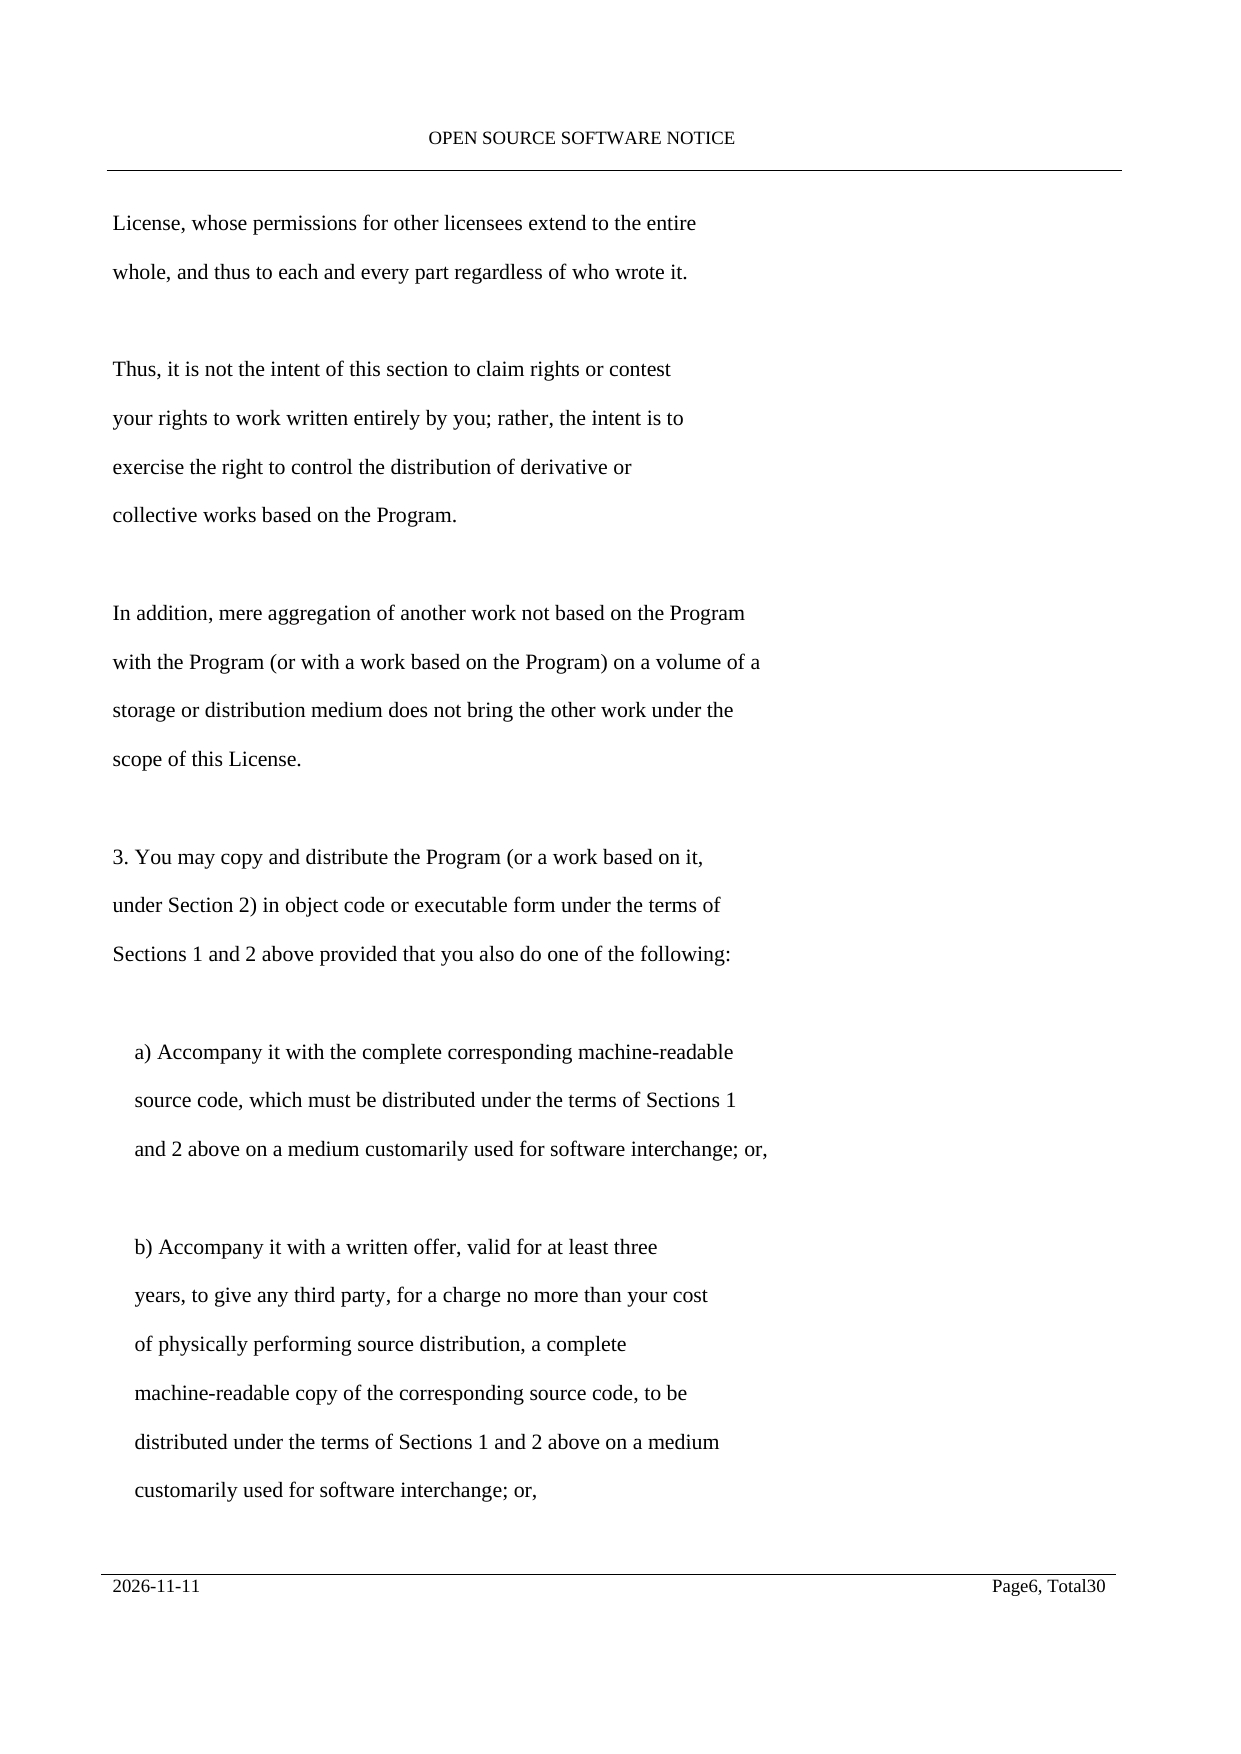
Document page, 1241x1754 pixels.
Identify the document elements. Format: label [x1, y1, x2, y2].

text [112, 206, 1128, 1506]
